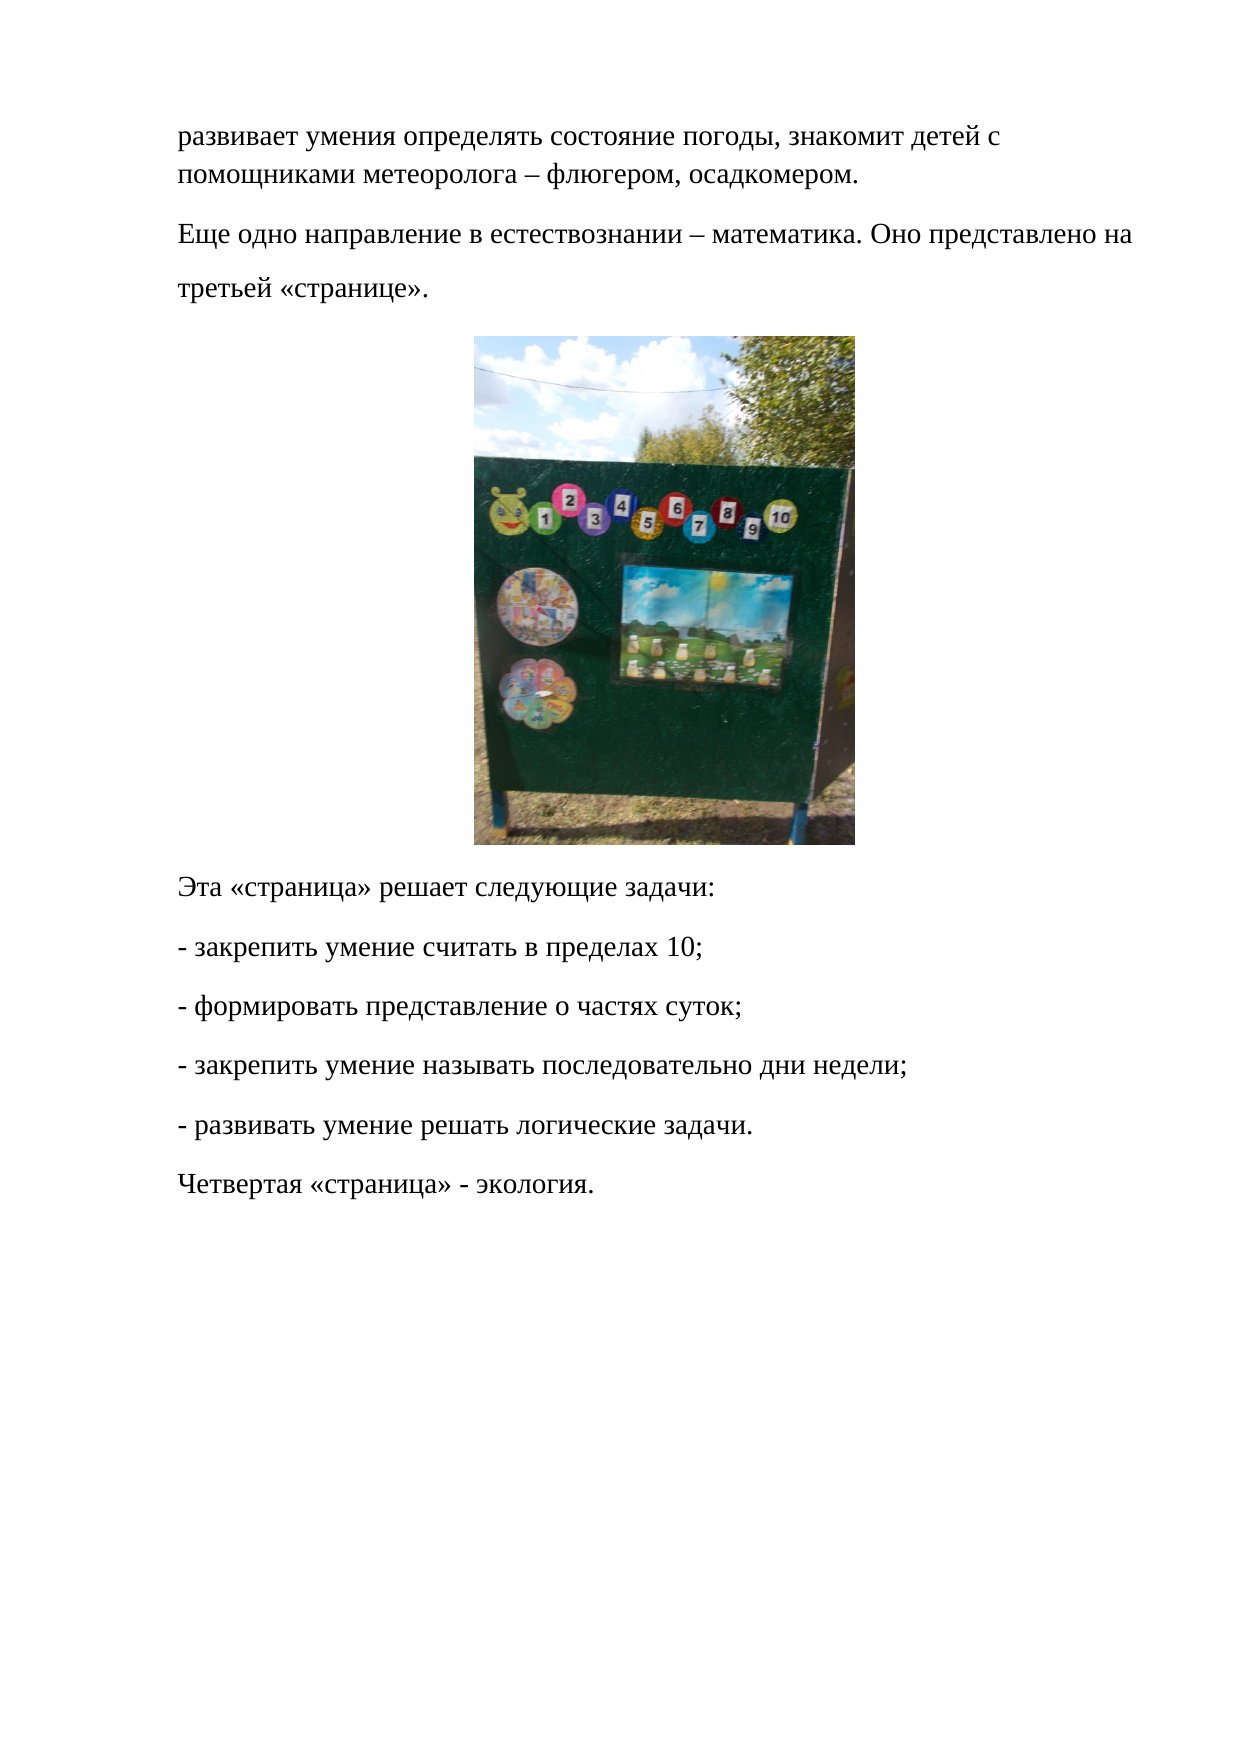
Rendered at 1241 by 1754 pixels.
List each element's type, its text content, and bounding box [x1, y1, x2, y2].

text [177, 118, 1152, 190]
text - развивать умение решать логические задачи. [177, 1107, 1152, 1140]
text - формировать представление о частях суток; [177, 988, 1152, 1022]
text - закрепить умение называть последовательно дни недели; [177, 1047, 1152, 1081]
picture [474, 336, 855, 845]
text Еще одно направление в естествознании – математика. Оно представлено на третьей «странице». я, её значении для окружающих [177, 216, 1152, 308]
text - закрепить умение считать в пределах 10; [177, 929, 1152, 962]
text Четвертая «страница» - экология. [177, 1166, 1152, 1200]
text Эта «страница» решает следующие задачи: [177, 869, 1152, 903]
